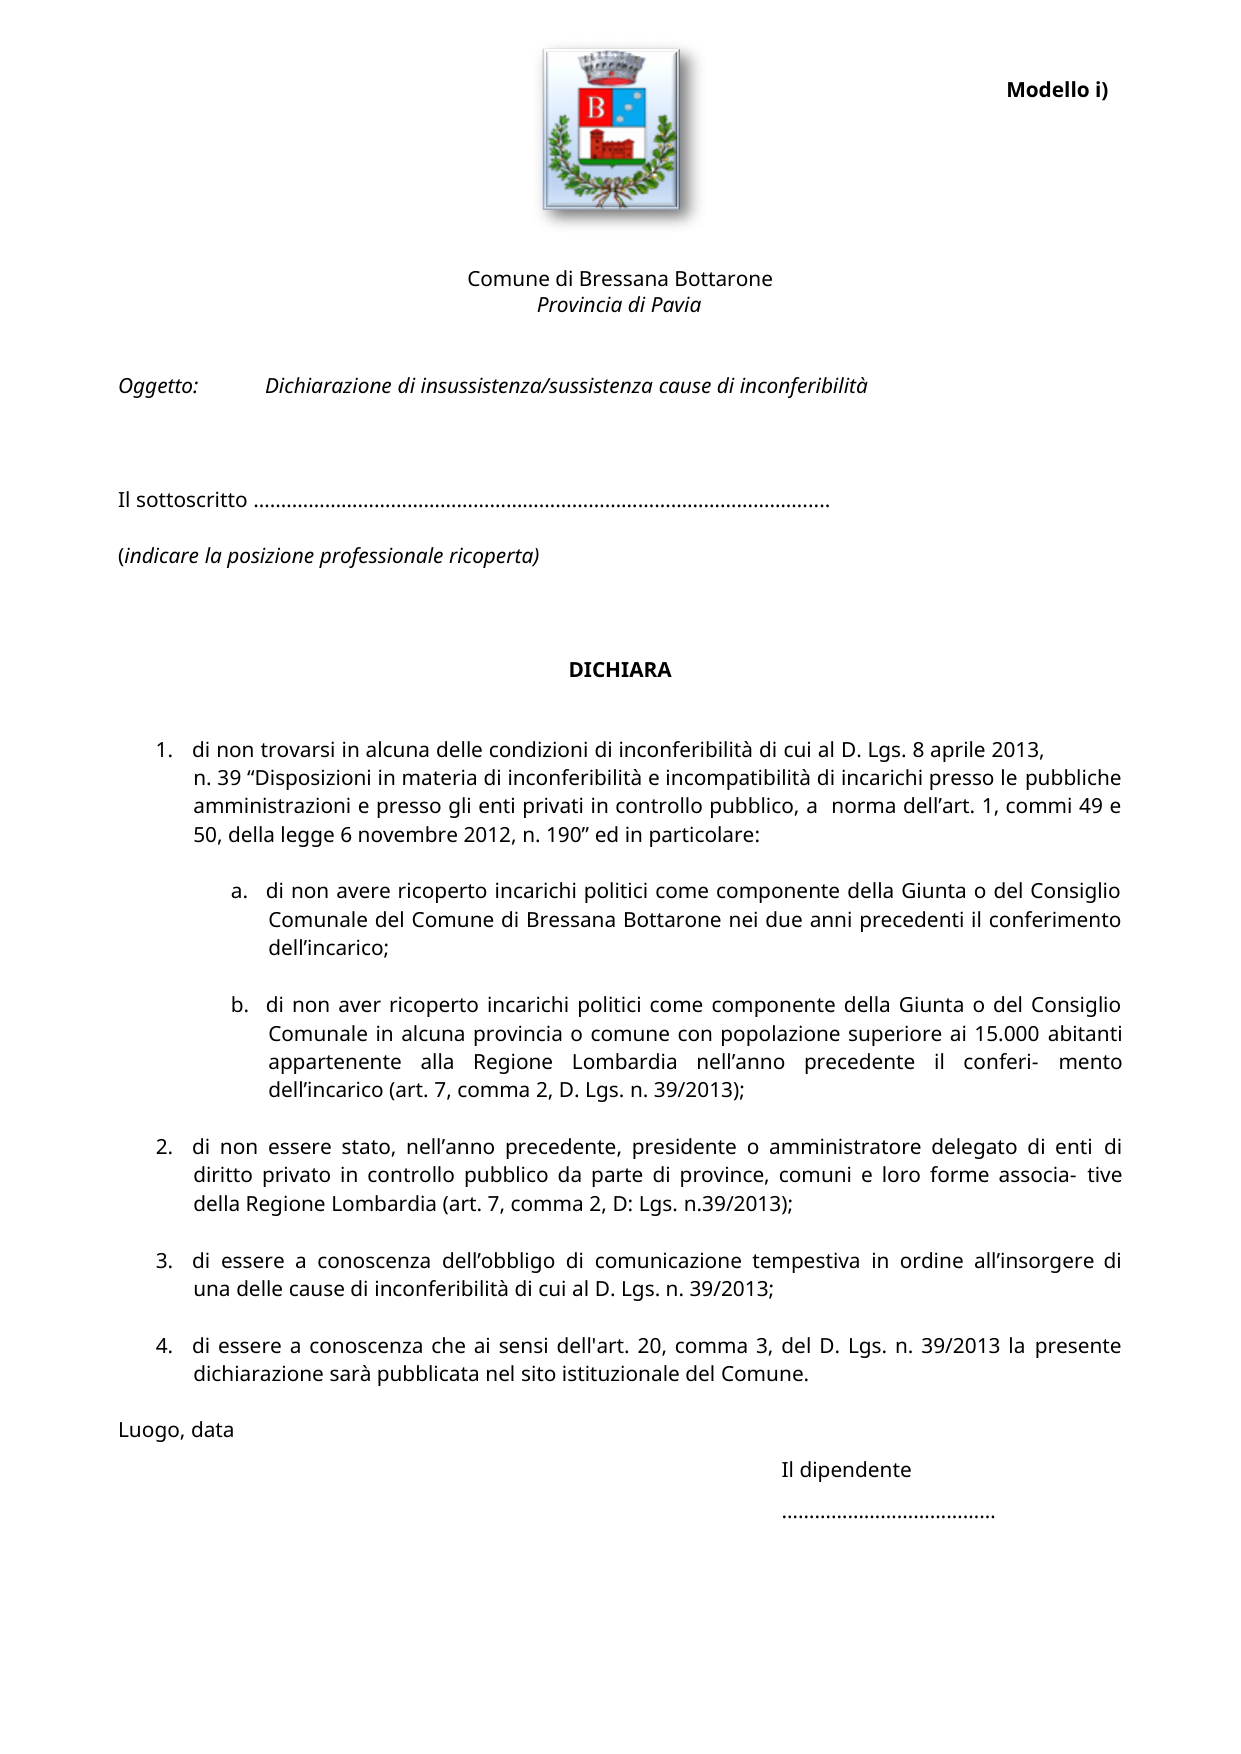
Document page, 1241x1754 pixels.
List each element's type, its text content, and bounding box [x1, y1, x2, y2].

picture [532, 39, 707, 233]
list di non avere ricoperto incarichi politici come componente della Giunta o del Consiglio Comunale del Comune di Bressana Bottarone nei due anni precedenti il conferimento dell’incarico; [231, 876, 1122, 962]
list di non essere stato, nell’anno precedente, presidente o amministratore delegato di enti di diritto privato in controllo pubblico da parte di province, comuni e loro forme associa- tive della Regione Lombardia (art. 7, comma 2, D: Lgs. n.39/2013); [156, 1132, 1122, 1217]
text Luogo, data [118, 1415, 246, 1443]
text Comune di Bressana Bottarone [119, 267, 1121, 292]
subtitle DICHIARA [118, 655, 1121, 683]
list di essere a conoscenza che ai sensi dell'art. 20, comma 3, del D. Lgs. n. 39/2013 la presente dichiarazione sarà pubblicata nel sito istituzionale del Comune. [156, 1331, 1122, 1388]
text Oggetto: Dichiarazione di insussistenza/sussistenza cause di inconferibilità [118, 372, 1136, 400]
text Provincia di Pavia [119, 292, 1121, 317]
list di non aver ricoperto incarichi politici come componente della Giunta o del Consiglio Comunale in alcuna provincia o comune con popolazione superiore ai 15.000 abitanti appartenente alla Regione Lombardia nell’anno precedente il conferi- mento dell’incarico (art. 7, comma 2, D. Lgs. n. 39/2013); [231, 990, 1123, 1104]
list di non trovarsi in alcuna delle condizioni di inconferibilità di cui al D. Lgs. 8 aprile 2013, [155, 737, 1136, 763]
list di essere a conoscenza dell’obbligo di comunicazione tempestiva in ordine all’insorgere di una delle cause di inconferibilità di cui al D. Lgs. n. 39/2013; [156, 1246, 1122, 1303]
text Il dipendente [781, 1455, 1136, 1483]
text Il sottoscritto ….……………………………………………………………………………………..... [118, 485, 1136, 513]
text ………………………………… [781, 1496, 1136, 1524]
text (indicare la posizione professionale ricoperta) [118, 541, 1136, 570]
text n. 39 “Disposizioni in materia di inconferibilità e incompatibilità di incarichi presso le pubbliche amministrazioni e presso gli enti privati in controllo pubblico, a norma dell’art. 1, commi 49 e 50, della legge 6 novembre 2012, n. 190” ed in particolare: [193, 763, 1121, 848]
